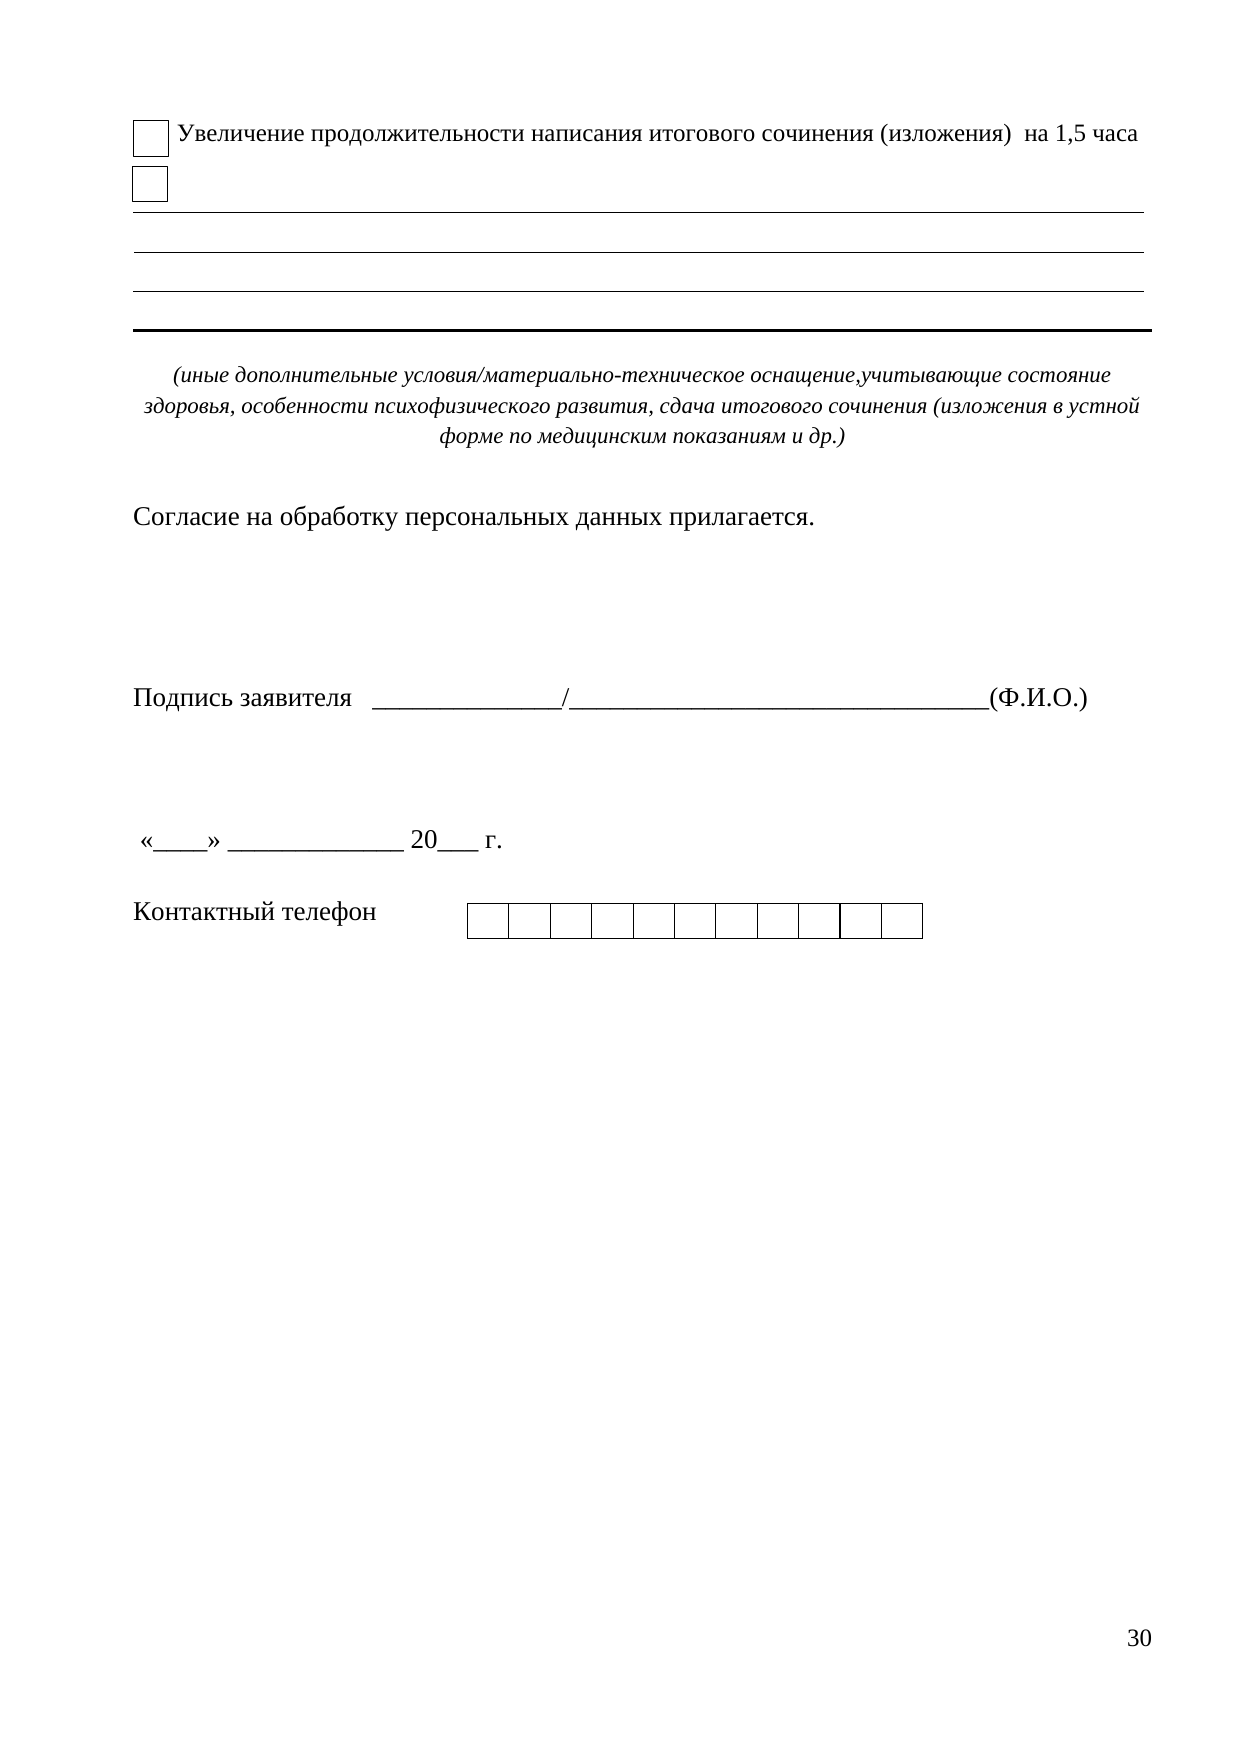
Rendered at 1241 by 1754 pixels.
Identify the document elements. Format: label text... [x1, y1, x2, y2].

text «____» _____________ 20___ г. [133, 824, 1152, 855]
table_header [716, 904, 757, 938]
text Согласие на обработку персональных данных прилагается. [133, 500, 1152, 531]
table_header [509, 904, 550, 938]
text Подпись заявителя ______________/_______________________________(Ф.И.О.) [133, 681, 1152, 712]
table_header [551, 904, 591, 938]
text (иные дополнительные условия/материально-техническое оснащение,учитывающие состояние здоровья, особенности психофизического развития, сдача итогового сочинения (изложения в устной форме по медицинским показаниям и др.) [133, 361, 1152, 448]
table_header [634, 904, 674, 938]
text Увеличение продолжительности написания итогового сочинения (изложения) на 1,5 часа [133, 118, 1152, 147]
table_header [758, 904, 798, 938]
table_header [468, 904, 508, 938]
table_header [882, 904, 922, 938]
table_header [675, 904, 715, 938]
text Контактный телефон [133, 895, 1152, 926]
table_header [592, 904, 633, 938]
table_header [841, 904, 881, 938]
table_header [799, 904, 839, 938]
